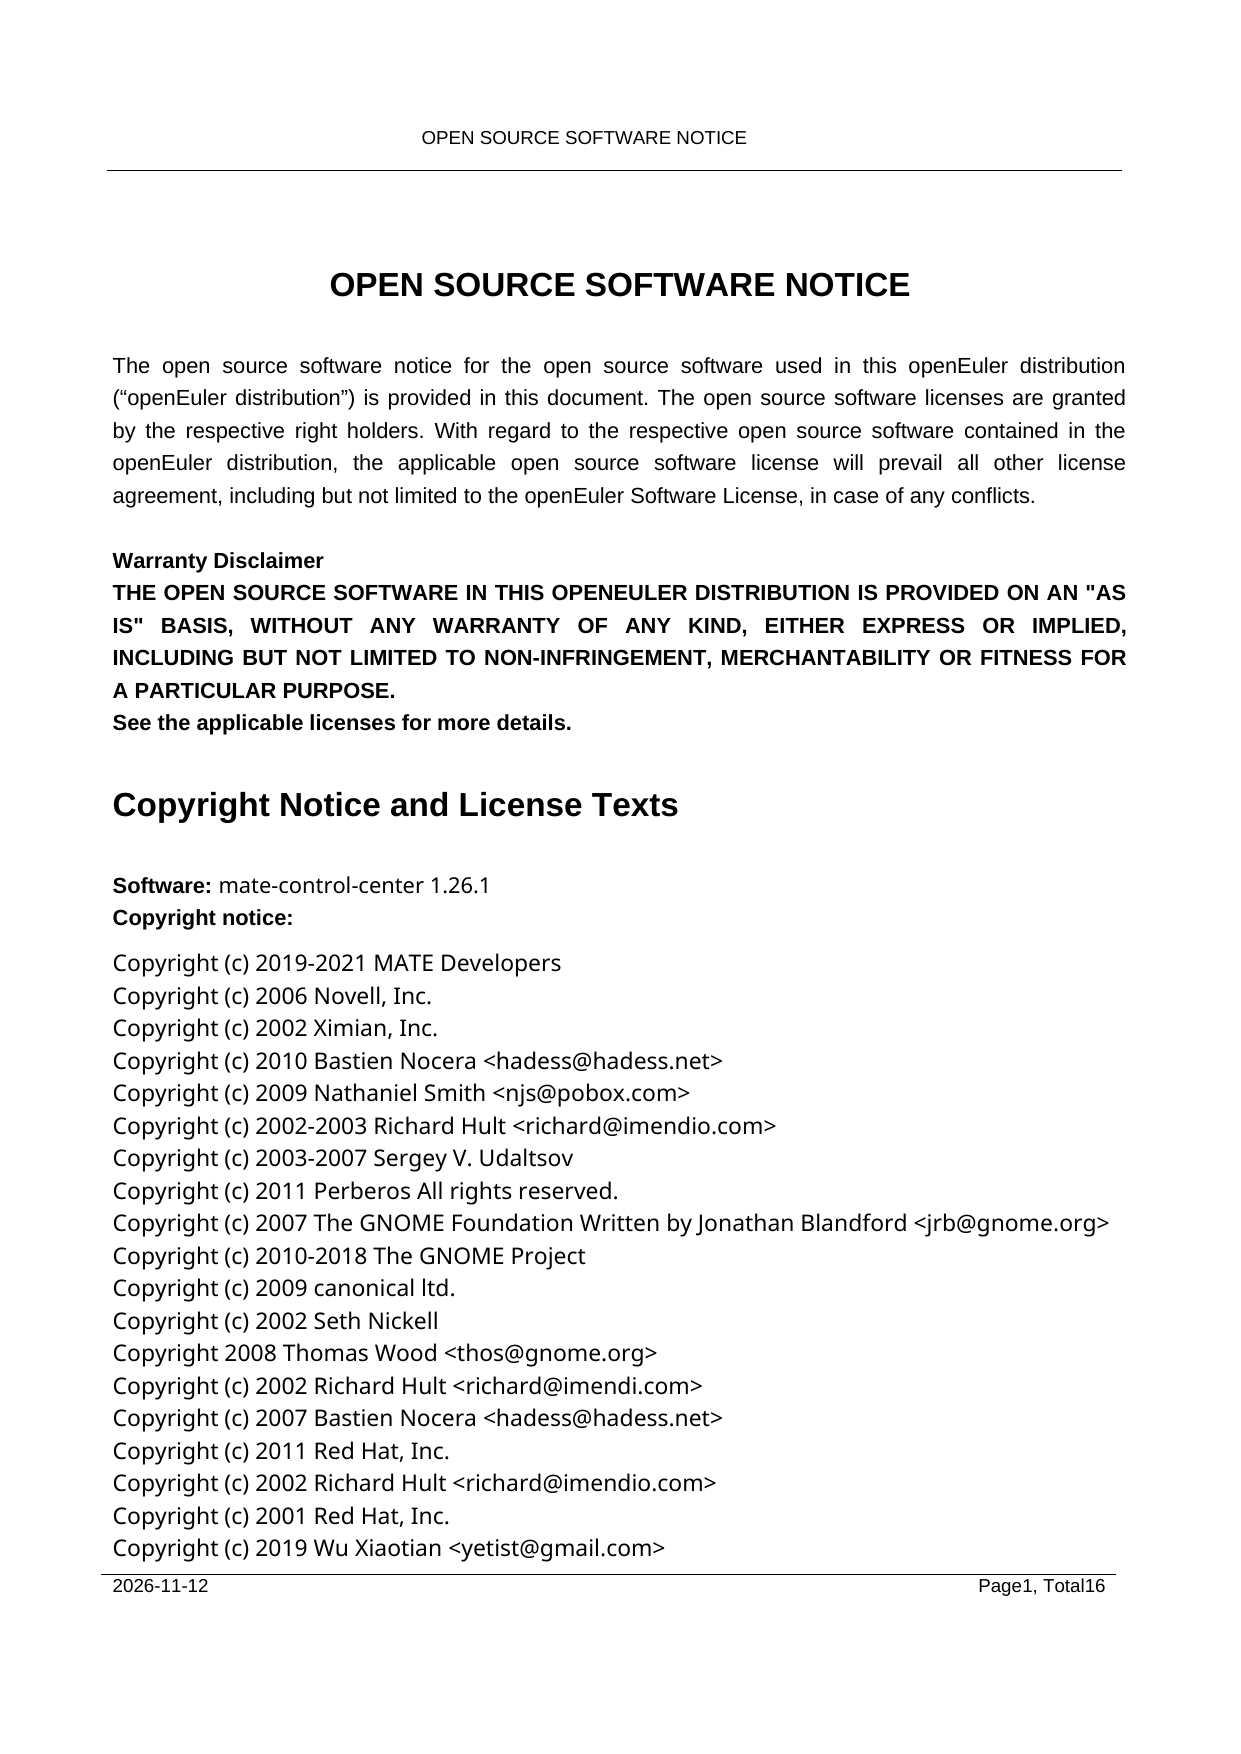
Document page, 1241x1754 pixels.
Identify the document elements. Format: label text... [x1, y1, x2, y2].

text THE OPEN SOURCE SOFTWARE IN THIS OPENEULER DISTRIBUTION IS PROVIDED ON AN "AS IS" BASIS, WITHOUT ANY WARRANTY OF ANY KIND, EITHER EXPRESS OR IMPLIED, INCLUDING BUT NOT LIMITED TO NON-INFRINGEMENT, MERCHANTABILITY OR FITNESS FOR A PARTICULAR PURPOSE. See the applicable licenses for more details. [112, 576, 1128, 739]
title Software: mate-control-center 1.26.1 [112, 869, 1128, 901]
text OPEN SOURCE SOFTWARE NOTICE [112, 251, 1128, 316]
text Warranty Disclaimer [112, 544, 1128, 576]
text The open source software notice for the open source software used in this openEuler distribution (“openEuler distribution”) is provided in this document. The open source software licenses are granted by the respective right holders. With regard to the respective open source software contained in the openEuler distribution, the applicable open source software license will prevail all other license agreement, including but not limited to the openEuler Software License, in case of any conflicts. [112, 349, 1128, 511]
text Copyright notice: [112, 901, 1128, 934]
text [112, 947, 1128, 1564]
text Copyright Notice and License Texts [112, 771, 1128, 836]
